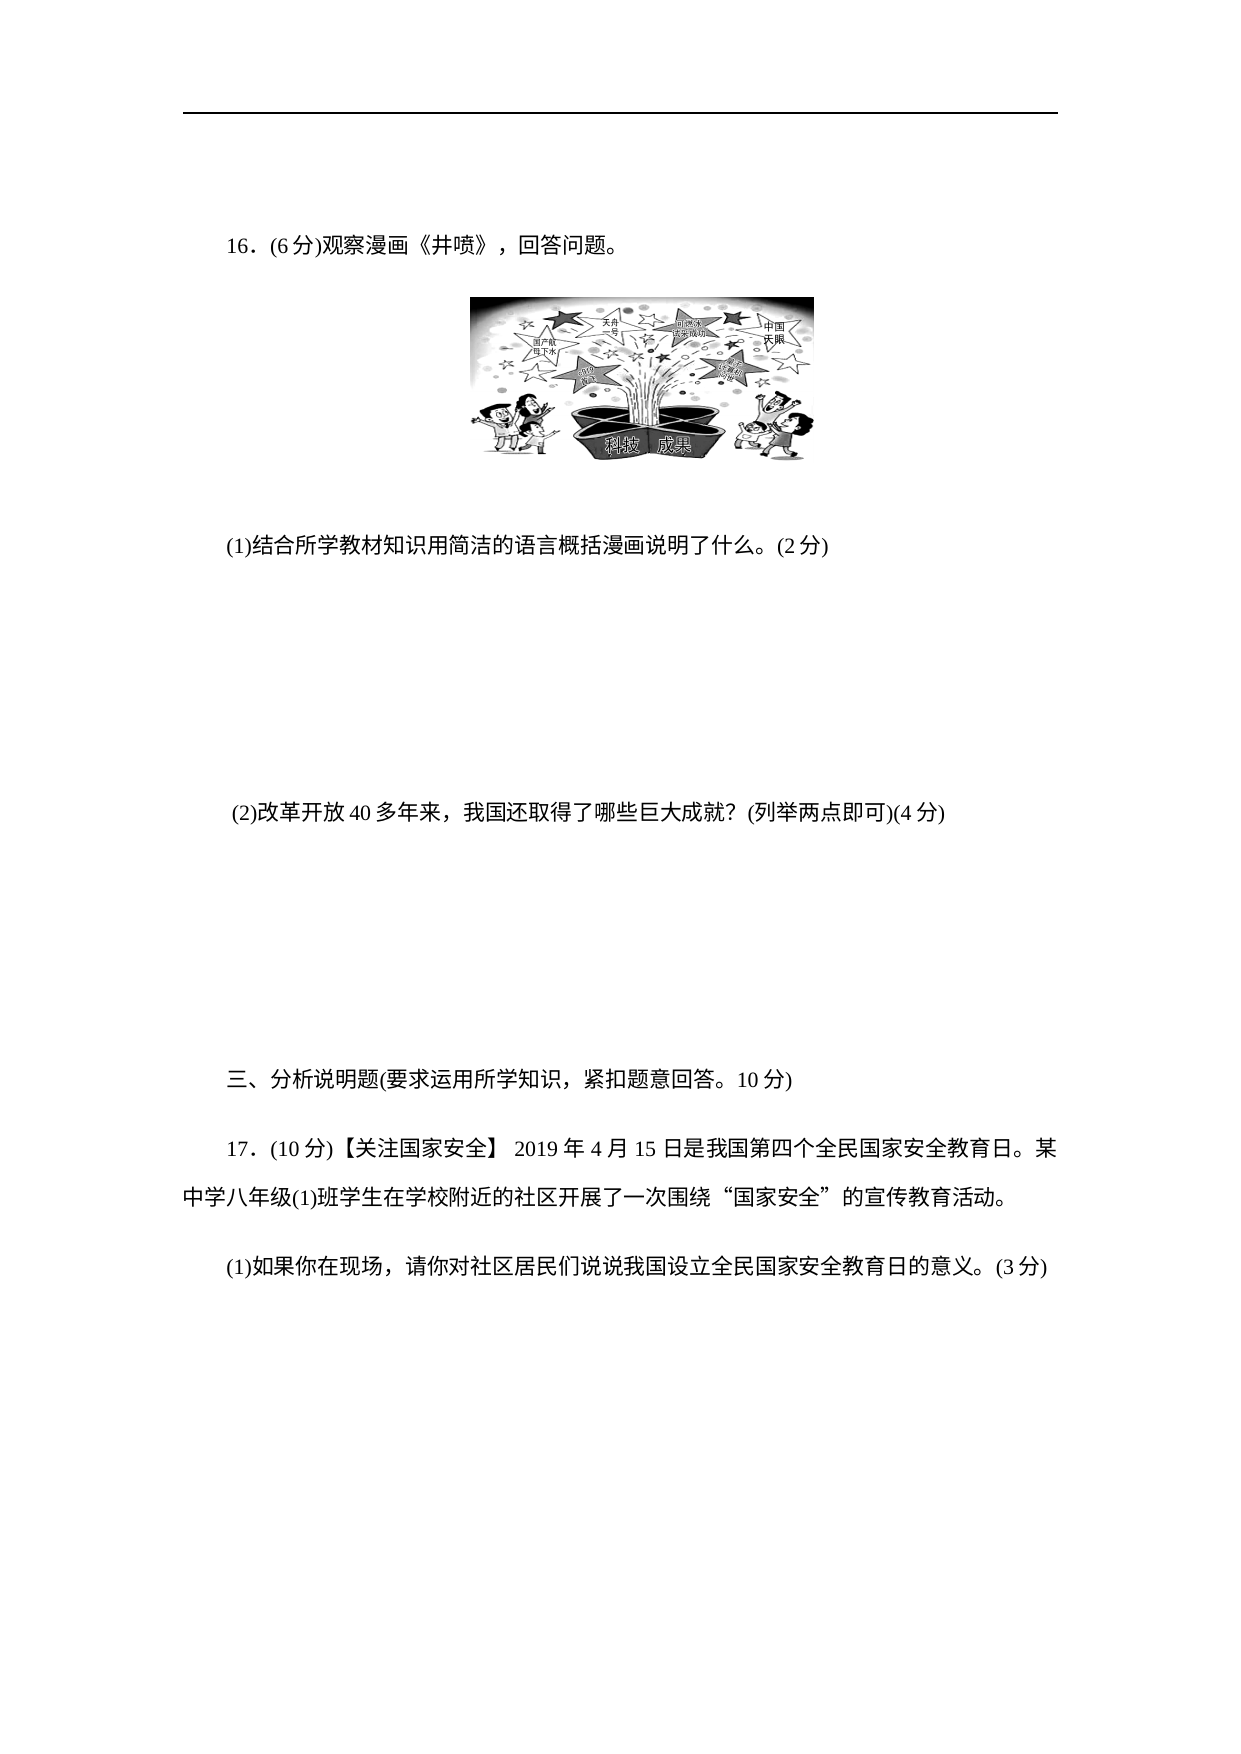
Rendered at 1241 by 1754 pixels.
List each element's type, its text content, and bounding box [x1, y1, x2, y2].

text (1)结合所学教材知识用简洁的语言概括漫画说明了什么。(2分) [182, 528, 1058, 560]
text (1)如果你在现场，请你对社区居民们说说我国设立全民国家安全教育日的意义。(3分) [182, 1249, 1058, 1281]
text 三、分析说明题(要求运用所学知识，紧扣题意回答。10分) [182, 1062, 1058, 1094]
text 16．(6分)观察漫画《井喷》，回答问题。 [182, 228, 1058, 260]
text (2)改革开放40多年来，我国还取得了哪些巨大成就？(列举两点即可)(4分) [182, 795, 1058, 827]
picture [470, 297, 814, 463]
text 17．(10分)【关注国家安全】 2019 年 4 月 15 日是我国第四个全民国家安全教育日。某中学八年级(1)班学生在学校附近的社区开展了一次围绕“国家安全”的宣传教育活动。 [182, 1131, 1058, 1212]
